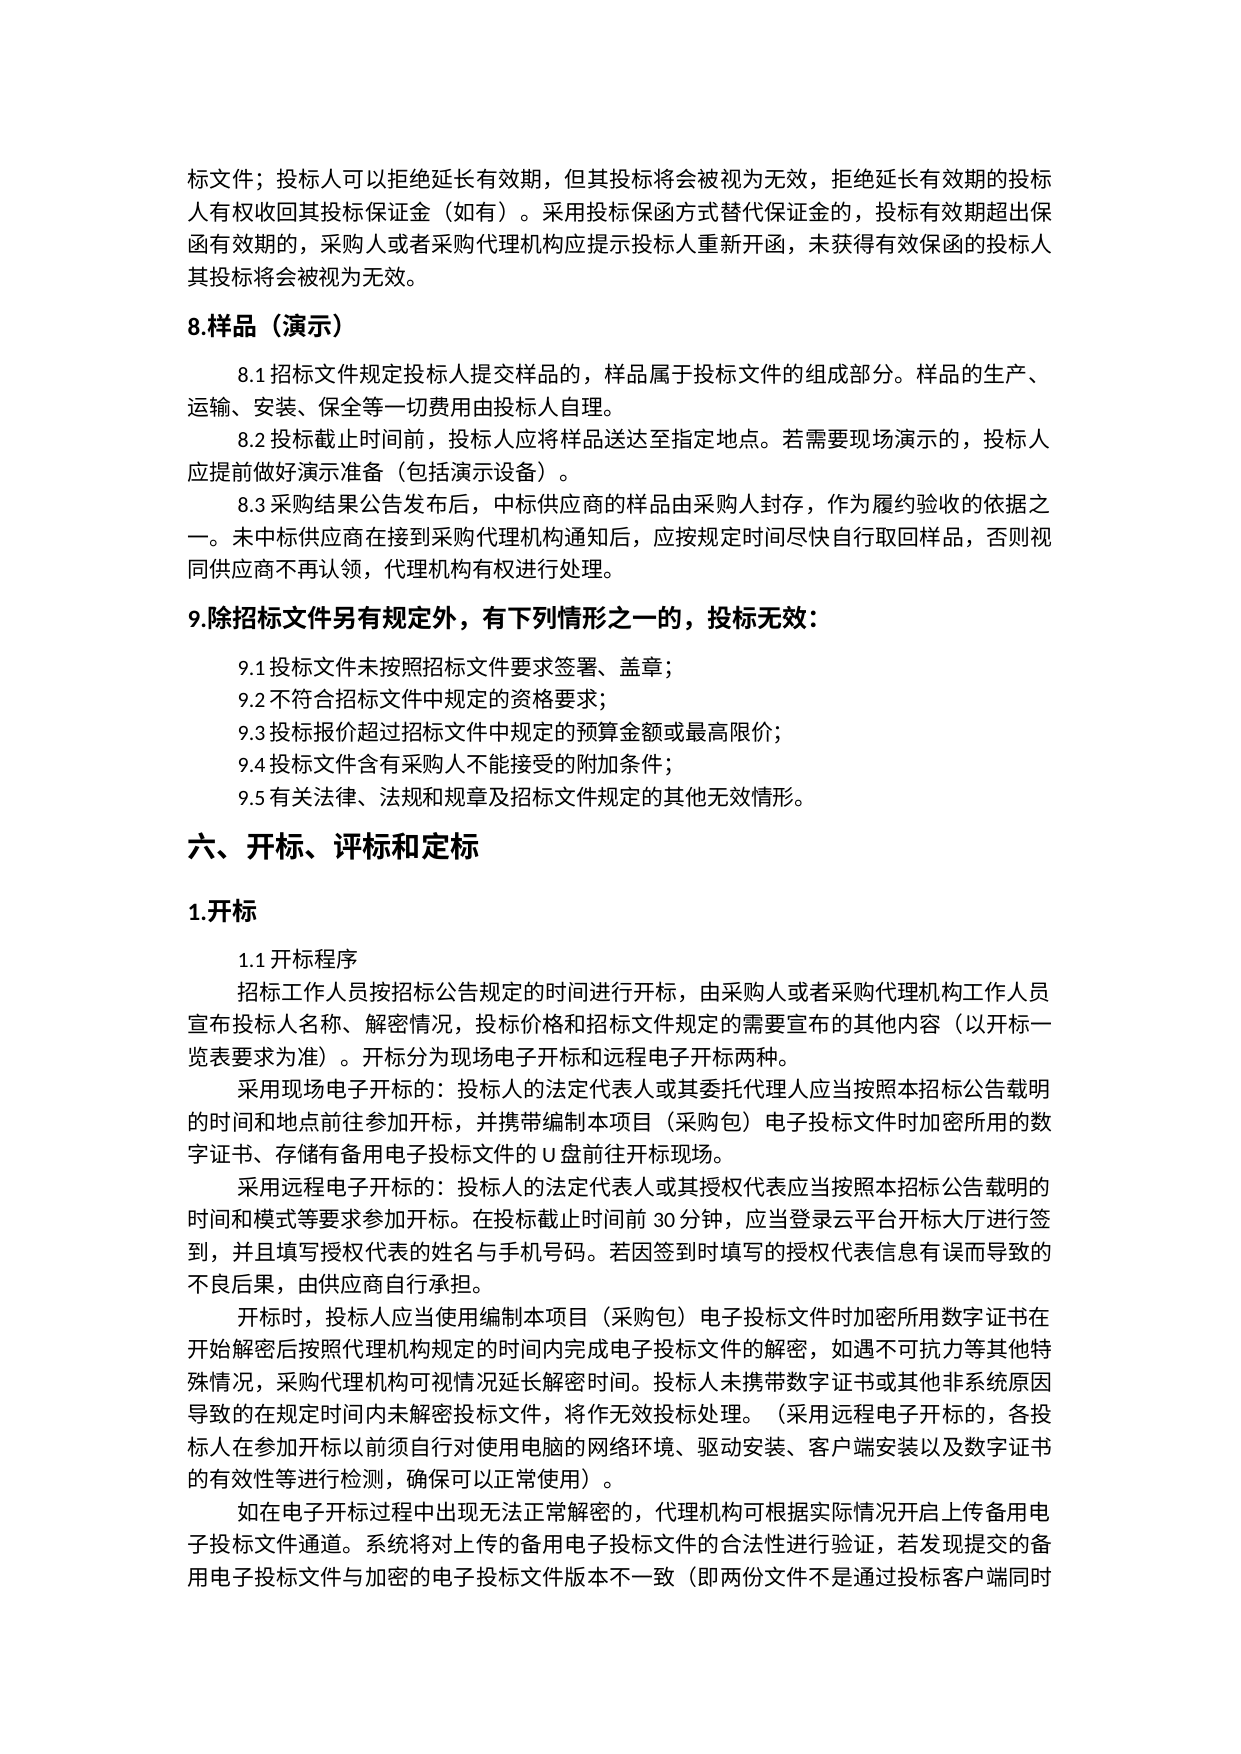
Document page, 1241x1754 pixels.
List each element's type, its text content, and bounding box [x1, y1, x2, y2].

text 9.3投标报价超过招标文件中规定的预算金额或最高限价； [187, 714, 1053, 747]
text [187, 1494, 1053, 1592]
text 采用远程电子开标的：投标人的法定代表人或其授权代表应当按照本招标公告载明的时间和模式等要求参加开标。在投标截止时间前30分钟，应当登录云平台开标大厅进行签到，并且填写授权代表的姓名与手机号码。若因签到时填写的授权代表信息有误而导致的不良后果，由供应商自行承担。 [187, 1169, 1053, 1299]
text 1.开标 [187, 877, 1053, 942]
text 9.除招标文件另有规定外，有下列情形之一的，投标无效： [187, 584, 1053, 649]
text 1.1 开标程序 [187, 942, 1053, 974]
text 9.5有关法律、法规和规章及招标文件规定的其他无效情形。 [187, 779, 1053, 812]
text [187, 162, 1053, 292]
text 8.3采购结果公告发布后，中标供应商的样品由采购人封存，作为履约验收的依据之一。未中标供应商在接到采购代理机构通知后，应按规定时间尽快自行取回样品，否则视同供应商不再认领，代理机构有权进行处理。 [187, 487, 1053, 584]
text 开标时，投标人应当使用编制本项目（采购包）电子投标文件时加密所用数字证书在开始解密后按照代理机构规定的时间内完成电子投标文件的解密，如遇不可抗力等其他特殊情况，采购代理机构可视情况延长解密时间。投标人未携带数字证书或其他非系统原因导致的在规定时间内未解密投标文件，将作无效投标处理。（采用远程电子开标的，各投标人在参加开标以前须自行对使用电脑的网络环境、驱动安装、客户端安装以及数字证书的有效性等进行检测，确保可以正常使用）。 [187, 1299, 1053, 1494]
text 9.1投标文件未按照招标文件要求签署、盖章； [187, 649, 1053, 682]
text 招标工作人员按招标公告规定的时间进行开标，由采购人或者采购代理机构工作人员宣布投标人名称、解密情况，投标价格和招标文件规定的需要宣布的其他内容（以开标一览表要求为准）。开标分为现场电子开标和远程电子开标两种。 [187, 974, 1053, 1072]
text 8.1招标文件规定投标人提交样品的，样品属于投标文件的组成部分。样品的生产、运输、安装、保全等一切费用由投标人自理。 [187, 357, 1053, 422]
text 9.2不符合招标文件中规定的资格要求； [187, 682, 1053, 714]
text 六、开标、评标和定标 [187, 812, 1053, 877]
text 9.4投标文件含有采购人不能接受的附加条件； [187, 747, 1053, 779]
text 采用现场电子开标的：投标人的法定代表人或其委托代理人应当按照本招标公告载明的时间和地点前往参加开标，并携带编制本项目（采购包）电子投标文件时加密所用的数字证书、存储有备用电子投标文件的U盘前往开标现场。 [187, 1072, 1053, 1169]
text 8.样品（演示） [187, 292, 1053, 357]
text 8.2投标截止时间前，投标人应将样品送达至指定地点。若需要现场演示的，投标人应提前做好演示准备（包括演示设备）。 [187, 422, 1053, 487]
